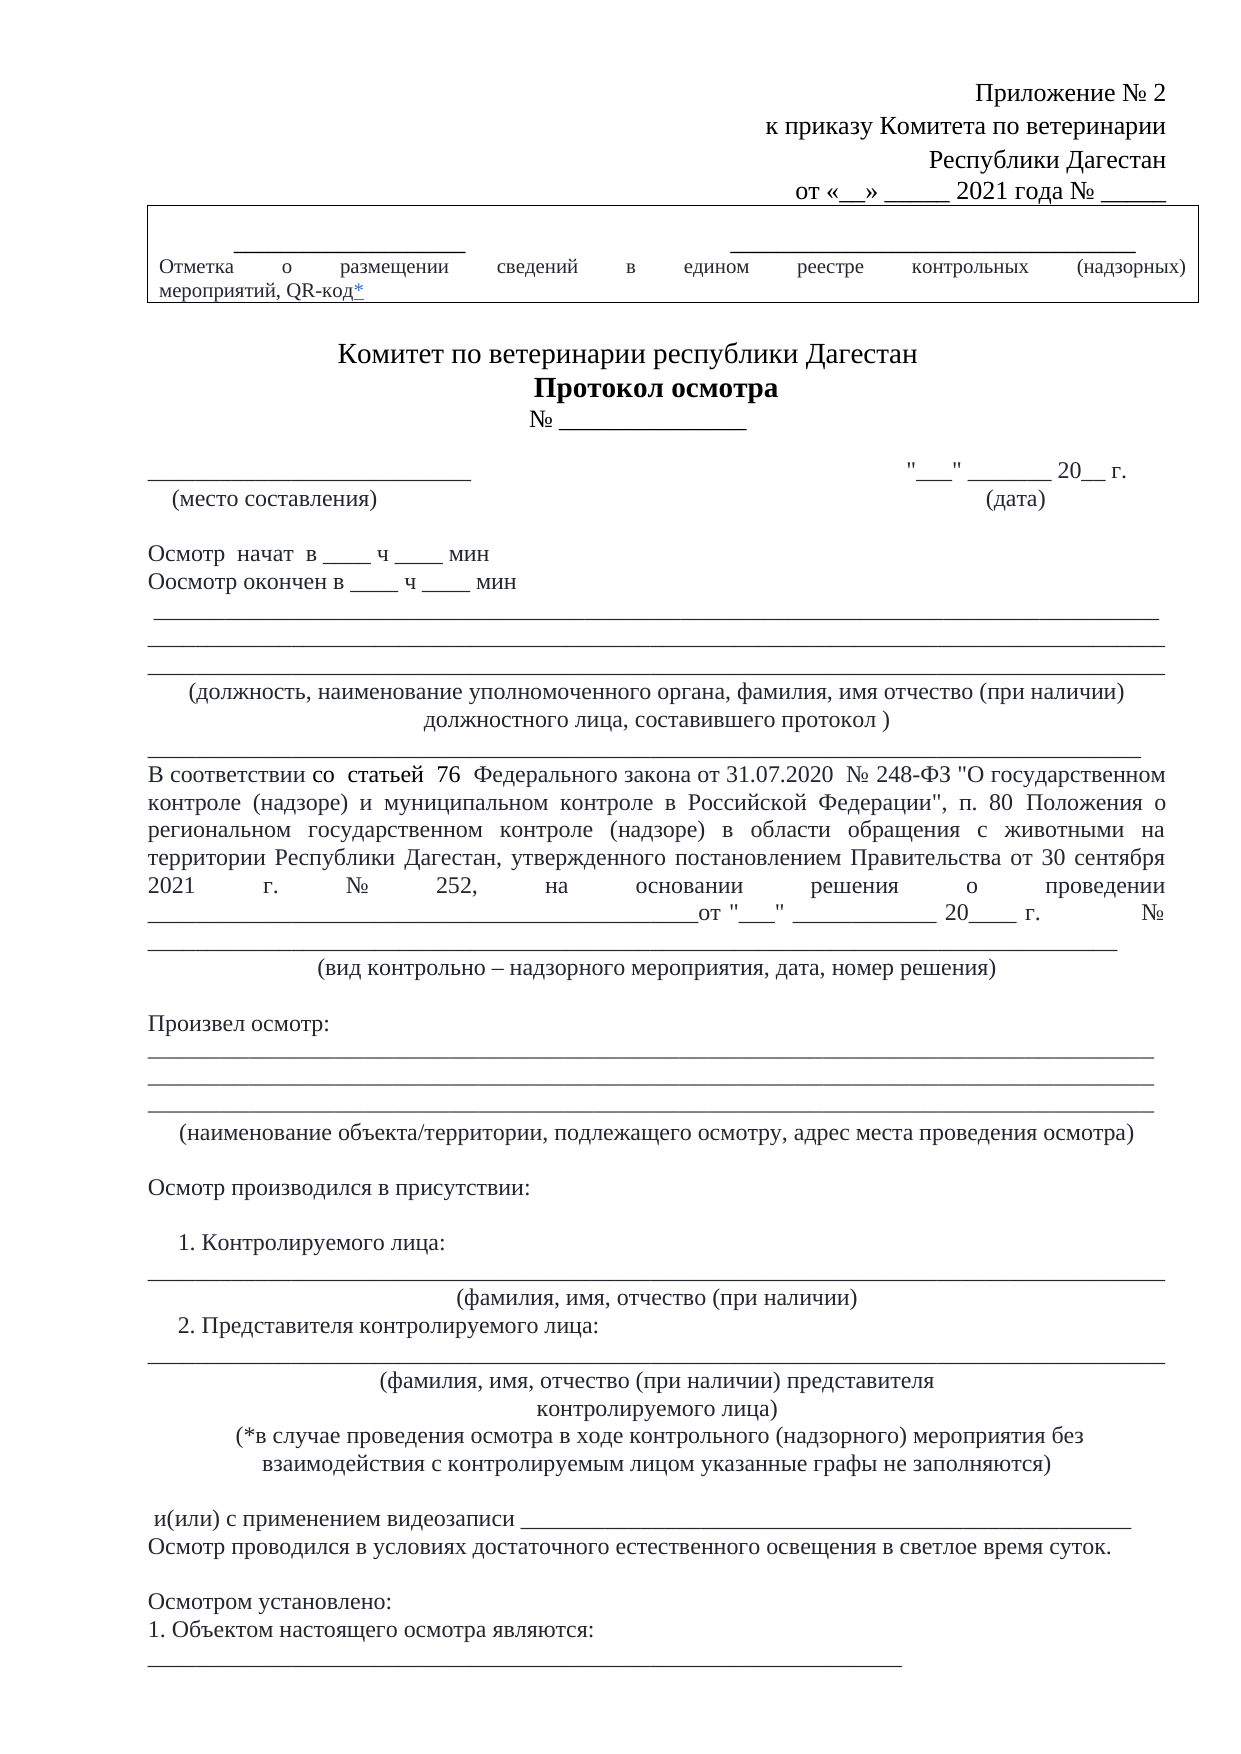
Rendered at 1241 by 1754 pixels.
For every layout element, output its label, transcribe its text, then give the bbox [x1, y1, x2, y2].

text к приказу Комитета по ветеринарии [148, 108, 1166, 141]
text В соответствии со статьей 76 Федерального закона от 31.07.2020 № 248-ФЗ "О государственном контроле (надзоре) и муниципальном контроле в Российской Федерации", п. 80 Положения о региональном государственном контроле (надзоре) в области обращения с животными на территории Республики Дагестан, утвержденного постановлением Правительства от 30 сентября 2021 г. № 252, на основании решения о проведении ______________________________________________от "___" ____________ 20____ г. № _________________________________________________________________________________ [148, 760, 1166, 953]
text (должность, наименование уполномоченного органа, фамилия, имя отчество (при наличии) должностного лица, составившего протокол ) [148, 677, 1166, 733]
text (место составления) (дата) [148, 484, 1166, 512]
text Осмотр начат в ____ ч ____ мин [148, 539, 1166, 567]
text ______________________________________________________________________________________________________________________________________________________________________________________________________________________________________________________________ [148, 594, 1166, 677]
text ___________________________________________________________________________________ [148, 733, 1166, 760]
text 2. Представителя контролируемого лица: _____________________________________________________________________________________ [148, 1311, 1166, 1366]
text № _______________ [148, 404, 1164, 432]
table_header ____________________ ___________________________________ Отметка о размещении сведений в едином реестре контрольных (надзорных) мероприятий, QR-код* [148, 206, 1198, 302]
text от «__» _____ 2021 года № _____ [148, 175, 1166, 205]
text Осмотр производился в присутствии: [148, 1173, 1166, 1201]
text (наименование объекта/территории, подлежащего осмотру, адрес места проведения осмотра) [148, 1118, 1166, 1145]
text Протокол осмотра [148, 370, 1164, 404]
text (фамилия, имя, отчество (при наличии) представителя [148, 1366, 1166, 1394]
text и(или) с применением видеозаписи ___________________________________________________ [148, 1504, 1166, 1532]
text 1. Контролируемого лица: _____________________________________________________________________________________ [148, 1228, 1166, 1283]
text Осмотр проводился в условиях достаточного естественного освещения в светлое время суток. [148, 1532, 1166, 1559]
text 1. Объектом настоящего осмотра являются: _______________________________________________________________ [148, 1615, 1166, 1670]
text (*в случае проведения осмотра в ходе контрольного (надзорного) мероприятия без взаимодействия с контролируемым лицом указанные графы не заполняются) [148, 1421, 1166, 1477]
text (фамилия, имя, отчество (при наличии) [148, 1283, 1166, 1311]
text Произвел осмотр: __________________________________________________________________________________________________________________________________________________________________________________________________________________ [148, 1009, 1166, 1118]
text Комитет по ветеринарии республики Дагестан [89, 337, 1166, 370]
text (вид контрольно – надзорного мероприятия, дата, номер решения) [148, 953, 1166, 981]
text контролируемого лица) [148, 1394, 1166, 1421]
text ___________________________ "___" _______ 20__ г. [148, 457, 1166, 484]
text Осмотром установлено: [148, 1587, 1166, 1615]
text Приложение № 2 [148, 74, 1166, 108]
text Оосмотр окончен в ____ ч ____ мин [148, 567, 1166, 594]
text Республики Дагестан [148, 141, 1166, 175]
